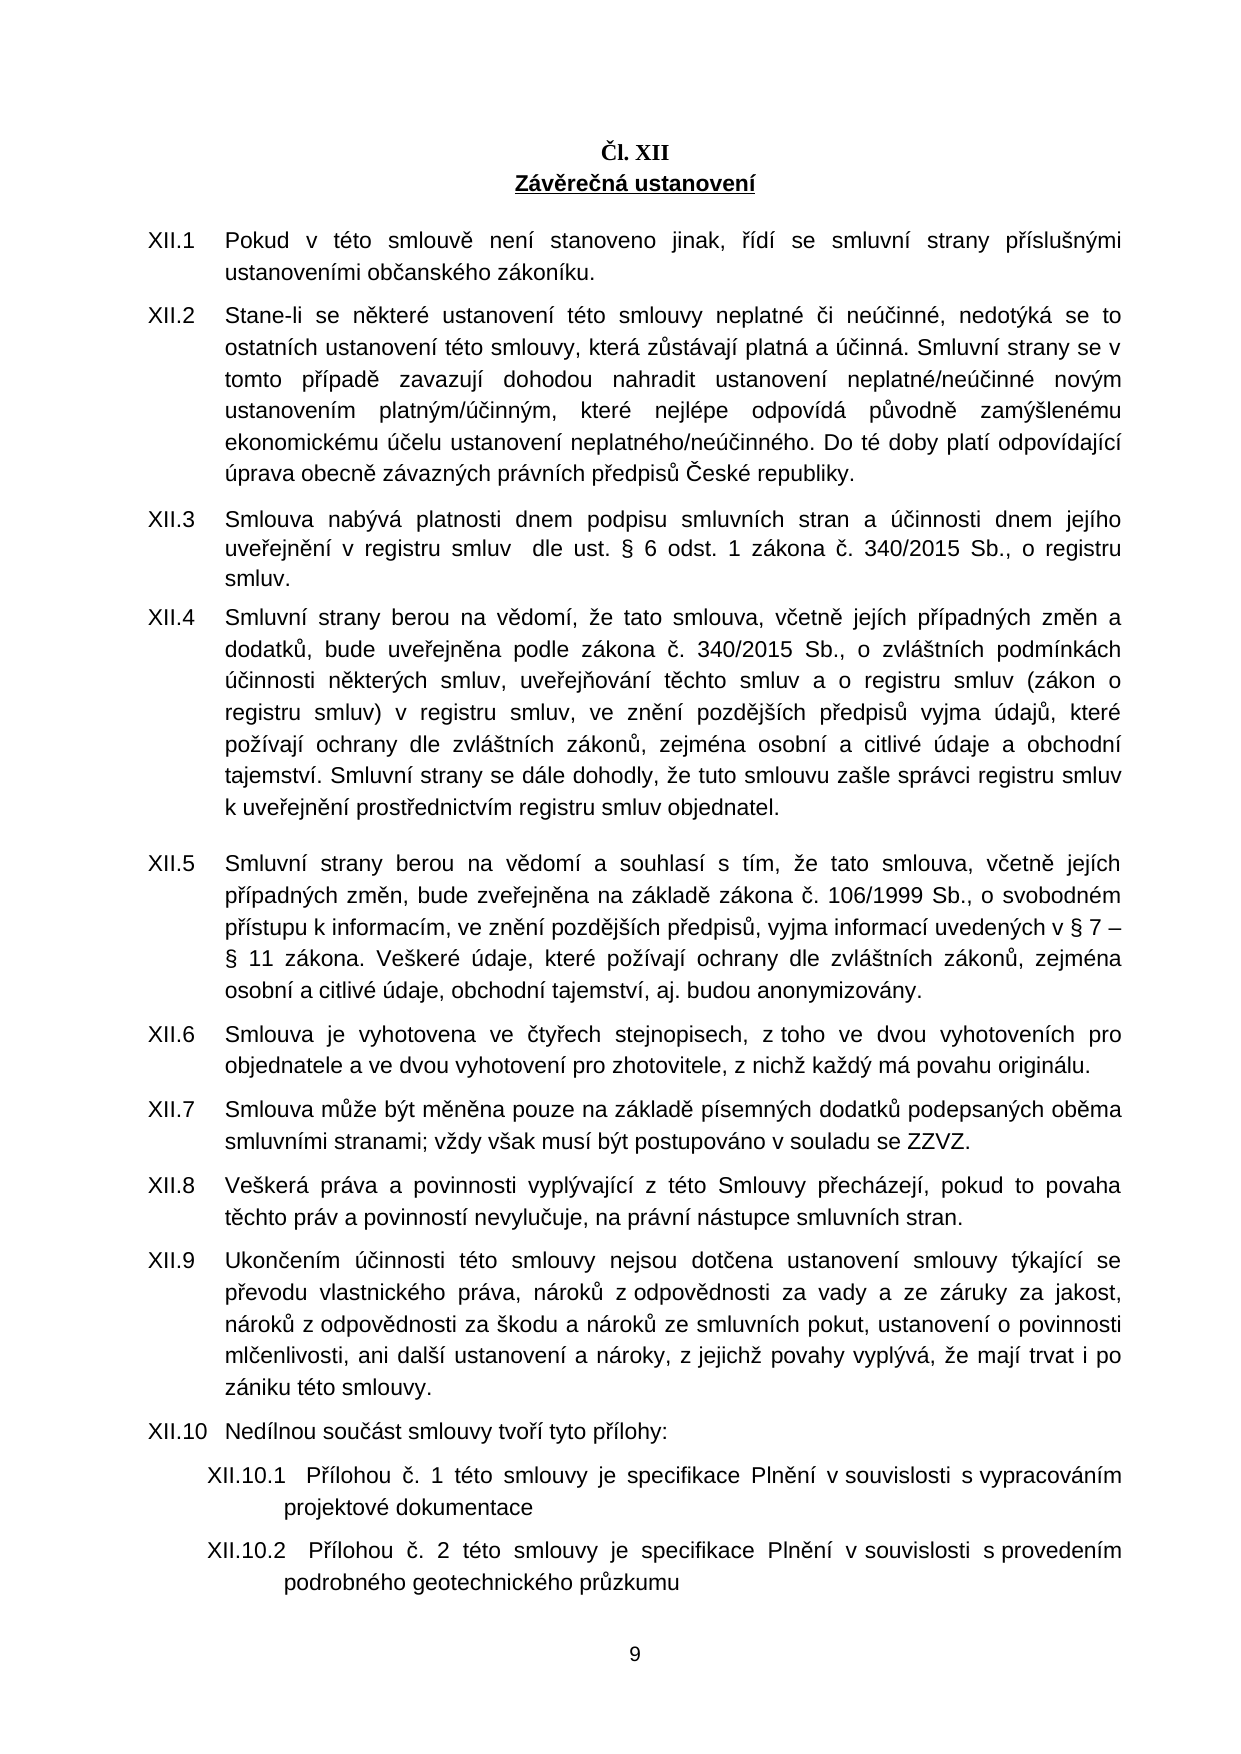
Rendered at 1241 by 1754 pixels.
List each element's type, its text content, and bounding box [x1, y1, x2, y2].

list Stane-li se některé ustanovení této smlouvy neplatné či neúčinné, nedotýká se to ostatních ustanovení této smlouvy, která zůstávají platná a účinná. Smluvní strany se v tomto případě zavazují dohodou nahradit ustanovení neplatné/neúčinné novým ustanovením platným/účinným, které nejlépe odpovídá původně zamýšlenému ekonomickému účelu ustanovení neplatného/neúčinného. Do té doby platí odpovídající úprava obecně závazných právních předpisů České republiky. [148, 302, 1122, 487]
list Veškerá práva a povinnosti vyplývající z této Smlouvy přecházejí, pokud to povaha těchto práv a povinností nevylučuje, na právní nástupce smluvních stran. [148, 1172, 1122, 1230]
list Smlouva je vyhotovena ve čtyřech stejnopisech, z toho ve dvou vyhotoveních pro objednatele a ve dvou vyhotovení pro zhotovitele, z nichž každý má povahu originálu. [148, 1021, 1122, 1078]
list Přílohou č. 2 této smlouvy je specifikace Plnění v souvislosti s provedením podrobného geotechnického průzkumu [207, 1537, 1122, 1595]
list Smluvní strany berou na vědomí, že tato smlouva, včetně jejích případných změn a dodatků, bude uveřejněna podle zákona č. 340/2015 Sb., o zvláštních podmínkách účinnosti některých smluv, uveřejňování těchto smluv a o registru smluv (zákon o registru smluv) v registru smluv, ve znění pozdějších předpisů vyjma údajů, které požívají ochrany dle zvláštních zákonů, zejména osobní a citlivé údaje a obchodní tajemství. Smluvní strany se dále dohodly, že tuto smlouvu zašle správci registru smluv k uveřejnění prostřednictvím registru smluv objednatel. [148, 604, 1122, 820]
text Závěrečná ustanovení [148, 139, 1122, 197]
list Přílohou č. 1 této smlouvy je specifikace Plnění v souvislosti s vypracováním projektové dokumentace [207, 1462, 1122, 1520]
list Nedílnou součást smlouvy tvoří tyto přílohy: [148, 1418, 1122, 1444]
list Smlouva může být měněna pouze na základě písemných dodatků podepsaných oběma smluvními stranami; vždy však musí být postupováno v souladu se ZZVZ. [148, 1096, 1122, 1154]
list Smlouva nabývá platnosti dnem podpisu smluvních stran a účinnosti dnem jejího uveřejnění v registru smluv dle ust. § 6 odst. 1 zákona č. 340/2015 Sb., o registru smluv. [148, 504, 1122, 592]
list Ukončením účinnosti této smlouvy nejsou dotčena ustanovení smlouvy týkající se převodu vlastnického práva, nároků z odpovědnosti za vady a ze záruky za jakost, nároků z odpovědnosti za škodu a nároků ze smluvních pokut, ustanovení o povinnosti mlčenlivosti, ani další ustanovení a nároky, z jejichž povahy vyplývá, že mají trvat i po zániku této smlouvy. [148, 1247, 1122, 1400]
list Smluvní strany berou na vědomí a souhlasí s tím, že tato smlouva, včetně jejích případných změn, bude zveřejněna na základě zákona č. 106/1999 Sb., o svobodném přístupu k informacím, ve znění pozdějších předpisů, vyjma informací uvedených v § 7 – § 11 zákona. Veškeré údaje, které požívají ochrany dle zvláštních zákonů, zejména osobní a citlivé údaje, obchodní tajemství, aj. budou anonymizovány. [148, 850, 1122, 1003]
list Pokud v této smlouvě není stanoveno jinak, řídí se smluvní strany příslušnými ustanoveními občanského zákoníku. [148, 227, 1122, 285]
